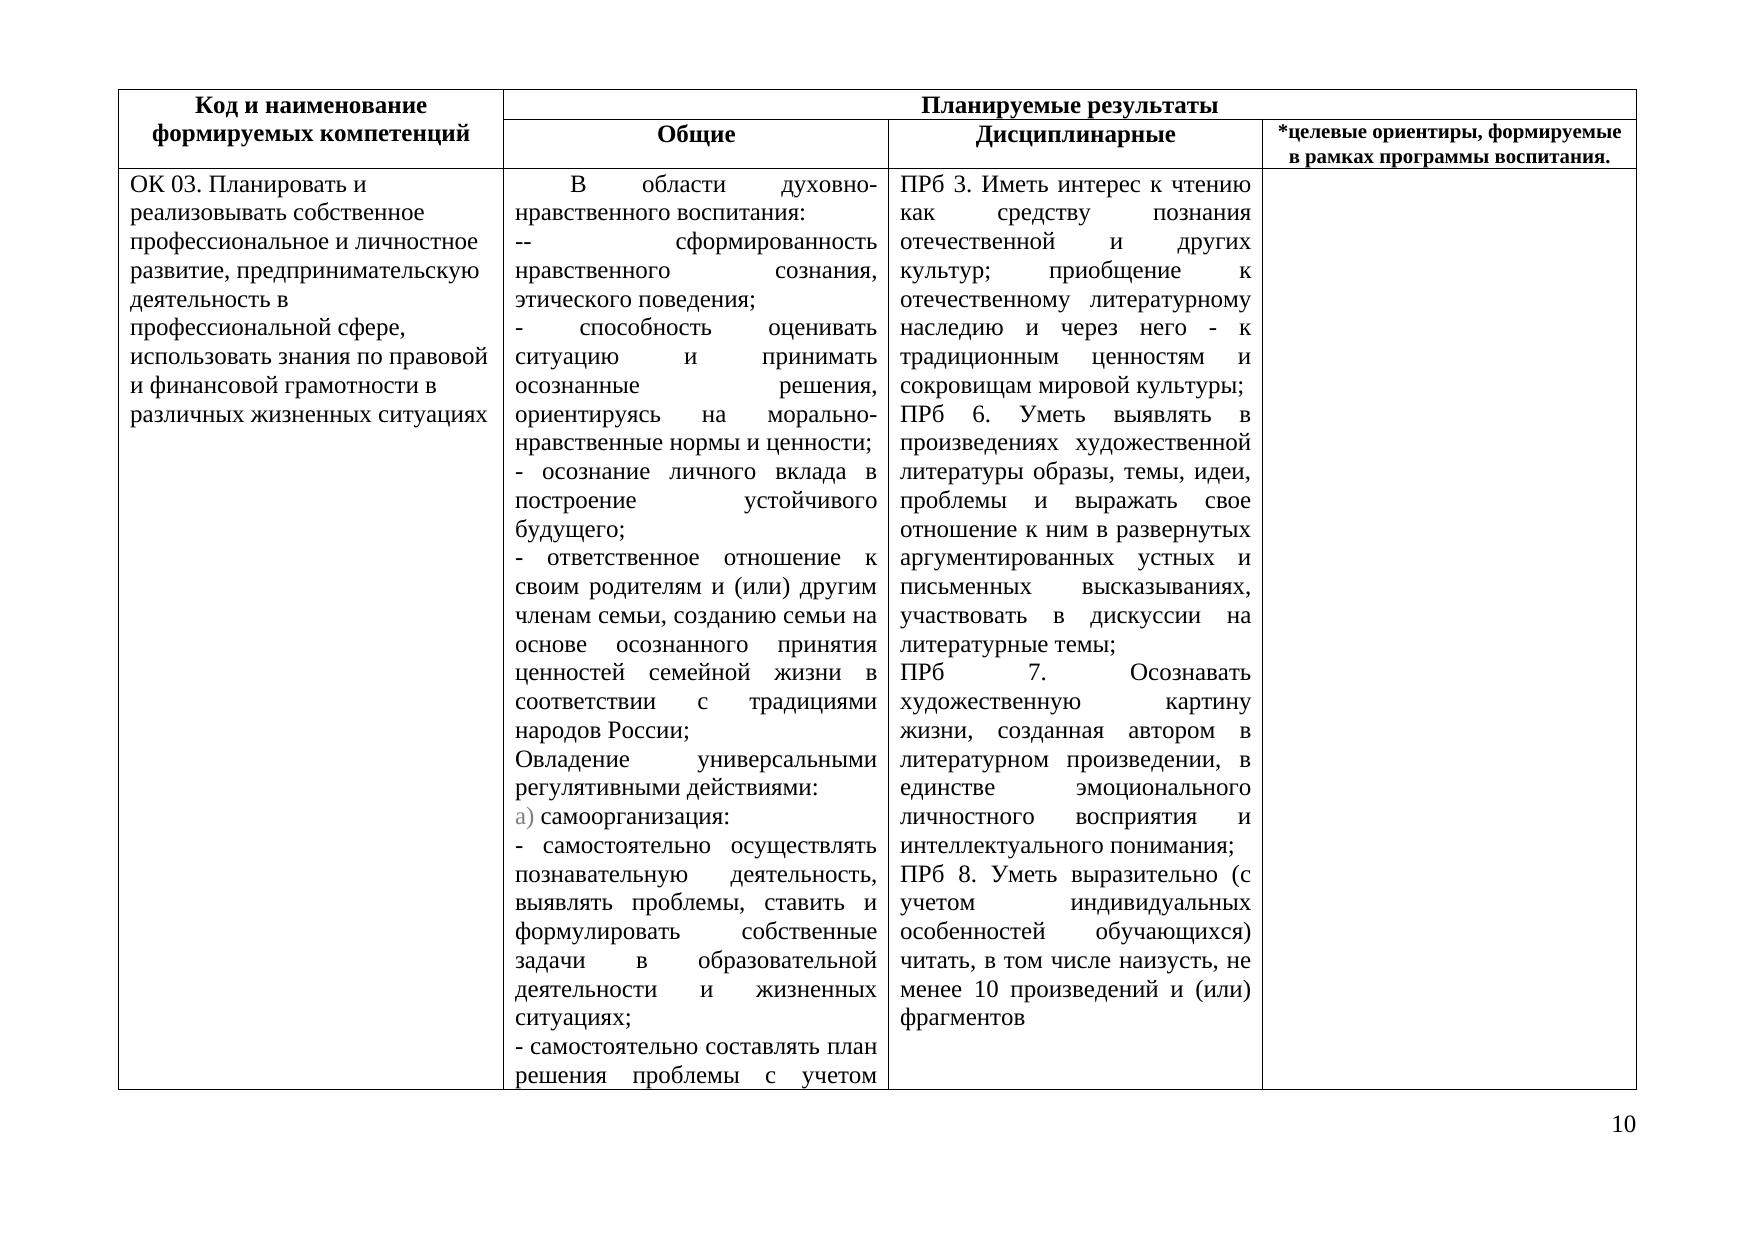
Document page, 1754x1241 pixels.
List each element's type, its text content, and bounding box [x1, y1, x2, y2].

table_header Планируемые результаты [504, 90, 1636, 118]
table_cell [504, 169, 888, 1089]
table_cell Общие [504, 120, 888, 168]
table_cell Дисциплинарные [889, 120, 1262, 168]
table_cell [1263, 169, 1636, 1089]
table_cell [889, 169, 1262, 1089]
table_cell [119, 169, 503, 1089]
table_header Код и наименование формируемых компетенций [119, 90, 503, 168]
table_cell *целевые ориентиры, формируемые в рамках программы воспитания. [1263, 120, 1636, 168]
